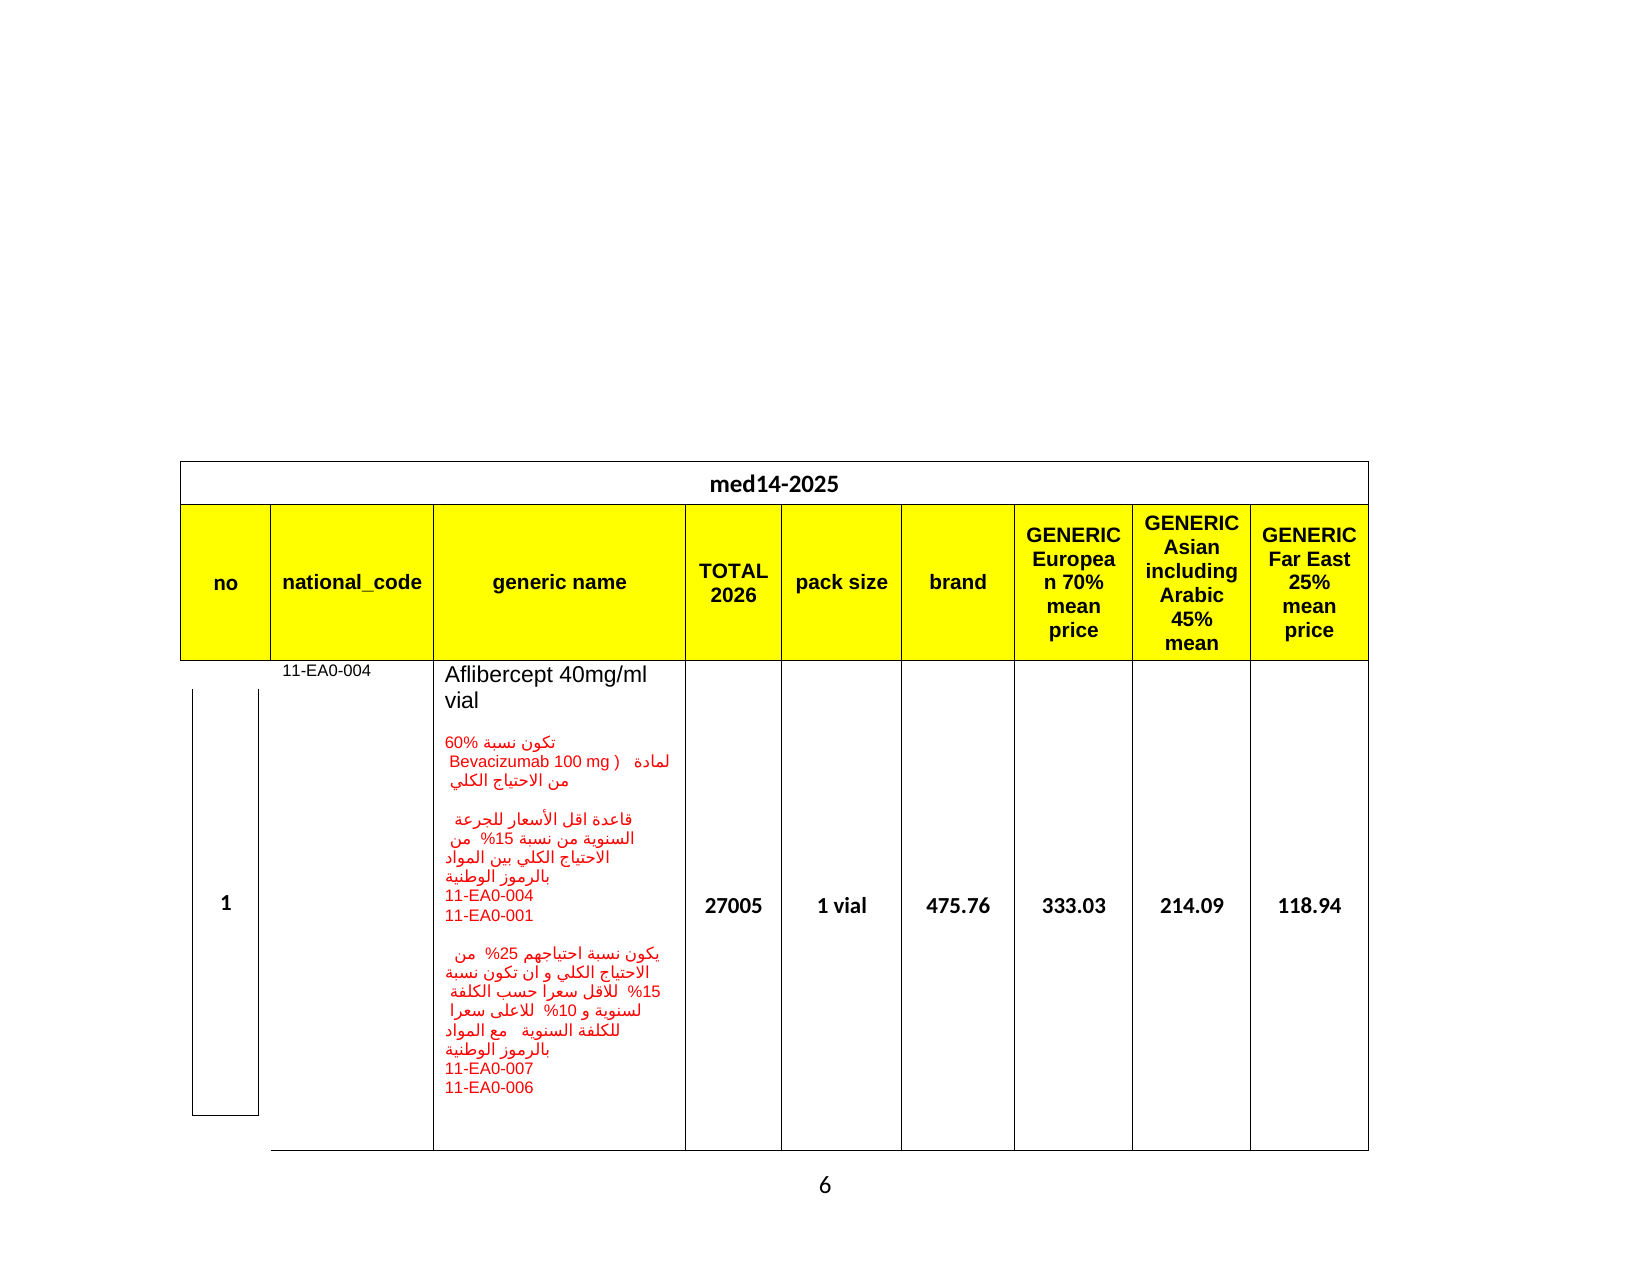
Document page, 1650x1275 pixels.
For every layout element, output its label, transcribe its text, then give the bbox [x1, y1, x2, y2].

table_cell GENERIC Far East 25% mean price [1251, 505, 1368, 660]
table_cell GENERIC Asian including Arabic 45% mean [1133, 505, 1250, 660]
table_cell pack size [782, 505, 901, 660]
table_cell GENERIC European 70% mean price [1015, 505, 1132, 660]
table_cell 333.03 [1015, 661, 1132, 1150]
table_cell generic name [434, 505, 685, 660]
table_cell 118.94 [1251, 661, 1368, 1150]
table_header med14-2025 [181, 462, 1368, 504]
table_cell TOTAL 2026 [686, 505, 781, 660]
table_cell national_code [271, 505, 433, 660]
table_cell brand [902, 505, 1014, 660]
table_cell 214.09 [1133, 661, 1250, 1150]
table_cell Aflibercept 40mg/ml vial 60% تكون نسبة Bevacizumab 100 mg ) لمادة من الاحتياج الكلي قاعدة اقل الأسعار للجرعة السنوية من نسبة 15% من الاحتياج الكلي بين المواد بالرموز الوطنية 11-EA0-004 11-EA0-001 يكون نسبة احتياجهم 25% من الاحتياج الكلي و ان تكون نسبة 15% للاقل سعرا حسب الكلفة لسنوية و 10% للاعلى سعرا للكلفة السنوية مع المواد بالرموز الوطنية 11-EA0-007 11-EA0-006 [434, 661, 685, 1150]
table_cell 27005 [686, 661, 781, 1150]
table_cell 11-EA0-004 [271, 661, 433, 1150]
table_cell 475.76 [902, 661, 1014, 1150]
table_cell 1 vial [782, 661, 901, 1150]
table_cell [181, 661, 271, 1150]
table_cell no [181, 505, 270, 660]
